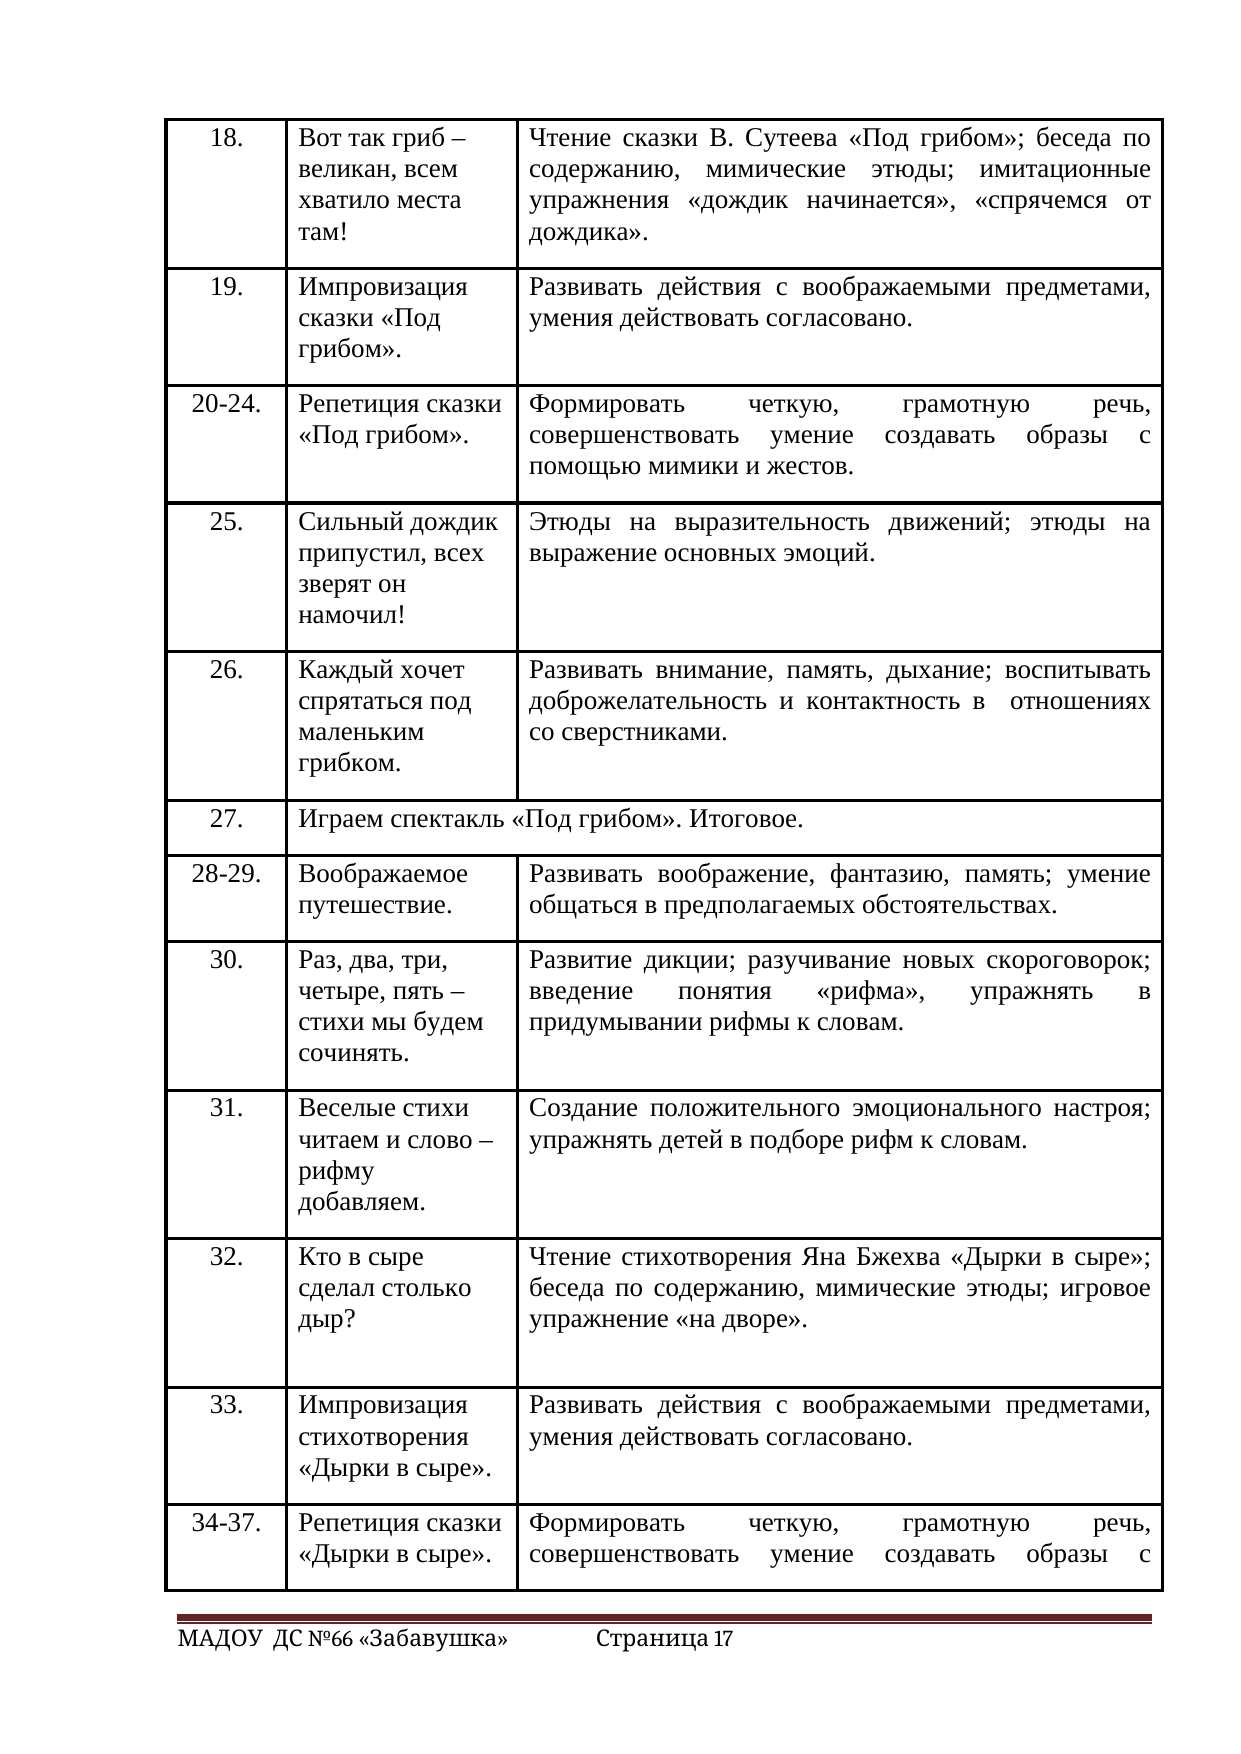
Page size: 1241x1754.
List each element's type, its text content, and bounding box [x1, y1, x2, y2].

table_cell 18. [168, 121, 285, 267]
table_cell Создание положительного эмоционального настроя; упражнять детей в подборе рифм к словам. [519, 1092, 1161, 1237]
table_cell Развивать действия с воображаемыми предметами, умения действовать согласовано. [519, 1389, 1161, 1503]
table_cell 31. [168, 1092, 285, 1237]
table_cell 30. [168, 943, 285, 1088]
table_cell Развивать действия с воображаемыми предметами, умения действовать согласовано. [519, 270, 1161, 384]
table_cell Веселые стихи читаем и слово – рифму добавляем. [288, 1092, 516, 1237]
table_cell Чтение сказки В. Сутеева «Под грибом»; беседа по содержанию, мимические этюды; имитационные упражнения «дождик начинается», «спрячемся от дождика». [519, 121, 1161, 267]
table_cell Вот так гриб – великан, всем хватило места там! [288, 121, 516, 267]
table_cell Воображаемое путешествие. [288, 857, 516, 940]
table_cell 34-37. [168, 1506, 285, 1589]
table_cell Раз, два, три, четыре, пять – стихи мы будем сочинять. [288, 943, 516, 1088]
table_cell Импровизация сказки «Под грибом». [288, 270, 516, 384]
table_cell 27. [168, 802, 285, 854]
table_cell 26. [168, 653, 285, 798]
table_cell Кто в сыре сделал столько дыр? [288, 1240, 516, 1386]
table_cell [519, 1506, 1161, 1589]
table_cell Развитие дикции; разучивание новых скороговорок; введение понятия «рифма», упражнять в придумывании рифмы к словам. [519, 943, 1161, 1088]
table_cell Развивать внимание, память, дыхание; воспитывать доброжелательность и контактность в отношениях со сверстниками. [519, 653, 1161, 798]
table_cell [288, 1506, 516, 1589]
table_cell Формировать четкую, грамотную речь, совершенствовать умение создавать образы с помощью мимики и жестов. [519, 387, 1161, 501]
table_cell 25. [168, 505, 285, 650]
table_cell Играем спектакль «Под грибом». Итоговое. [288, 802, 1161, 854]
table_cell Импровизация стихотворения «Дырки в сыре». [288, 1389, 516, 1503]
table_cell 33. [168, 1389, 285, 1503]
table_cell Чтение стихотворения Яна Бжехва «Дырки в сыре»; беседа по содержанию, мимические этюды; игровое упражнение «на дворе». [519, 1240, 1161, 1386]
table_cell 20-24. [168, 387, 285, 501]
table_cell Репетиция сказки «Под грибом». [288, 387, 516, 501]
table_cell 32. [168, 1240, 285, 1386]
table_cell Развивать воображение, фантазию, память; умение общаться в предполагаемых обстоятельствах. [519, 857, 1161, 940]
table_cell Этюды на выразительность движений; этюды на выражение основных эмоций. [519, 505, 1161, 650]
table_cell 28-29. [168, 857, 285, 940]
table_cell Сильный дождик припустил, всех зверят он намочил! [288, 505, 516, 650]
table_cell Каждый хочет спрятаться под маленьким грибком. [288, 653, 516, 798]
table_cell 19. [168, 270, 285, 384]
